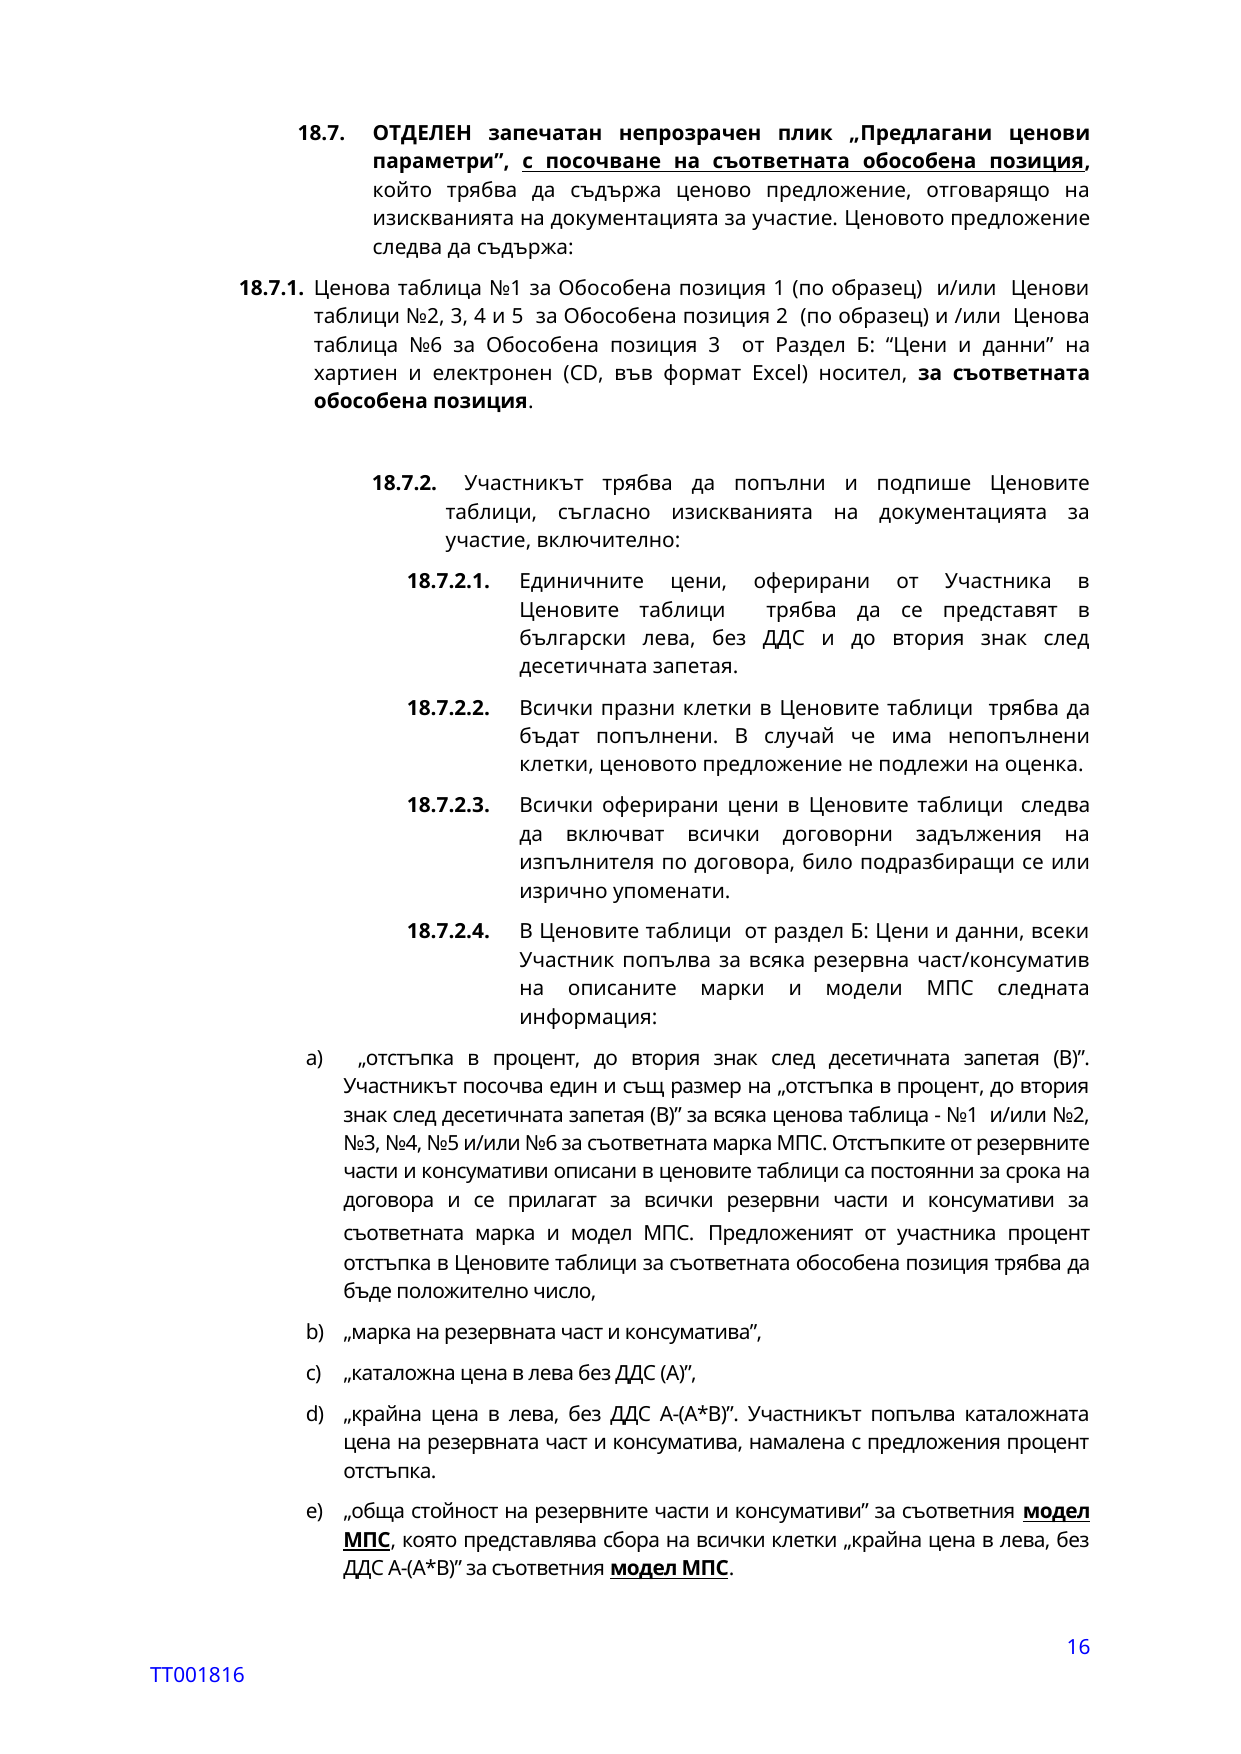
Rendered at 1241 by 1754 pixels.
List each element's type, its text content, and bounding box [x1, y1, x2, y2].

list ОТДЕЛЕН запечатан непрозрачен плик „Предлагани ценови параметри”, с посочване на съответната обособена позиция, който трябва да съдържа ценово предложение, отговарящо на изискванията на документацията за участие. Ценовото предложение следва да съдържа: [297, 118, 1090, 260]
list Единичните цени, оферирани от Участника в Ценовите таблици трябва да се представят в български лева, без ДДС и до втория знак след десетичната запетая. [407, 566, 1090, 680]
list Участникът трябва да попълни и подпише Ценовите таблици, съгласно изискванията на документацията за участие, включително: [372, 468, 1090, 554]
list „обща стойност на резервните части и консумативи” за съответния модел МПС, която представлява сбора на всички клетки „крайна цена в лева, без ДДС А-(A*B)” за съответния модел МПС. [306, 1497, 1090, 1582]
list Всички оферирани цени в Ценовите таблици следва да включват всички договорни задължения на изпълнителя по договора, било подразбиращи се или изрично упоменати. [407, 790, 1090, 904]
list Ценова таблица №1 за Обособена позиция 1 (по образец) и/или Ценови таблици №2, 3, 4 и 5 за Обособена позиция 2 (по образец) и /или Ценова таблица №6 за Обособена позиция 3 от Раздел Б: “Цени и данни” на хартиен и електронен (CD, във формат Excel) носител, за съответната обособена позиция. [239, 273, 1090, 415]
list В Ценовите таблици от раздел Б: Цени и данни, всеки Участник попълва за всяка резервна част/консуматив на описаните марки и модели МПС следната информация: [407, 917, 1090, 1030]
list „каталожна цена в лева без ДДС (А)”, [306, 1358, 1090, 1386]
list Всички празни клетки в Ценовите таблици трябва да бъдат попълнени. В случай че има непопълнени клетки, ценовото предложение не подлежи на оценка. [407, 693, 1090, 778]
list „марка на резервната част и консуматива”, [306, 1317, 1090, 1345]
list „отстъпка в процент, до втория знак след десетичната запетая (В)”. Участникът посочва един и същ размер на „отстъпка в процент, до втория знак след десетичната запетая (В)” за всяка ценова таблица - №1 и/или №2, №3, №4, №5 и/или №6 за съответната марка МПС. Отстъпките от резервните части и консумативи описани в ценовите таблици са постоянни за срока на договора и се прилагат за всички резервни части и консумативи за съответната марка и модел МПС. Предложеният от участника процент отстъпка в Ценовите таблици за съответната обособена позиция трябва да бъде положително число, [306, 1043, 1090, 1304]
list „крайна цена в лева, без ДДС А-(A*B)”. Участникът попълва каталожната цена на резервната част и консуматива, намалена с предложения процент отстъпка. [306, 1399, 1090, 1484]
